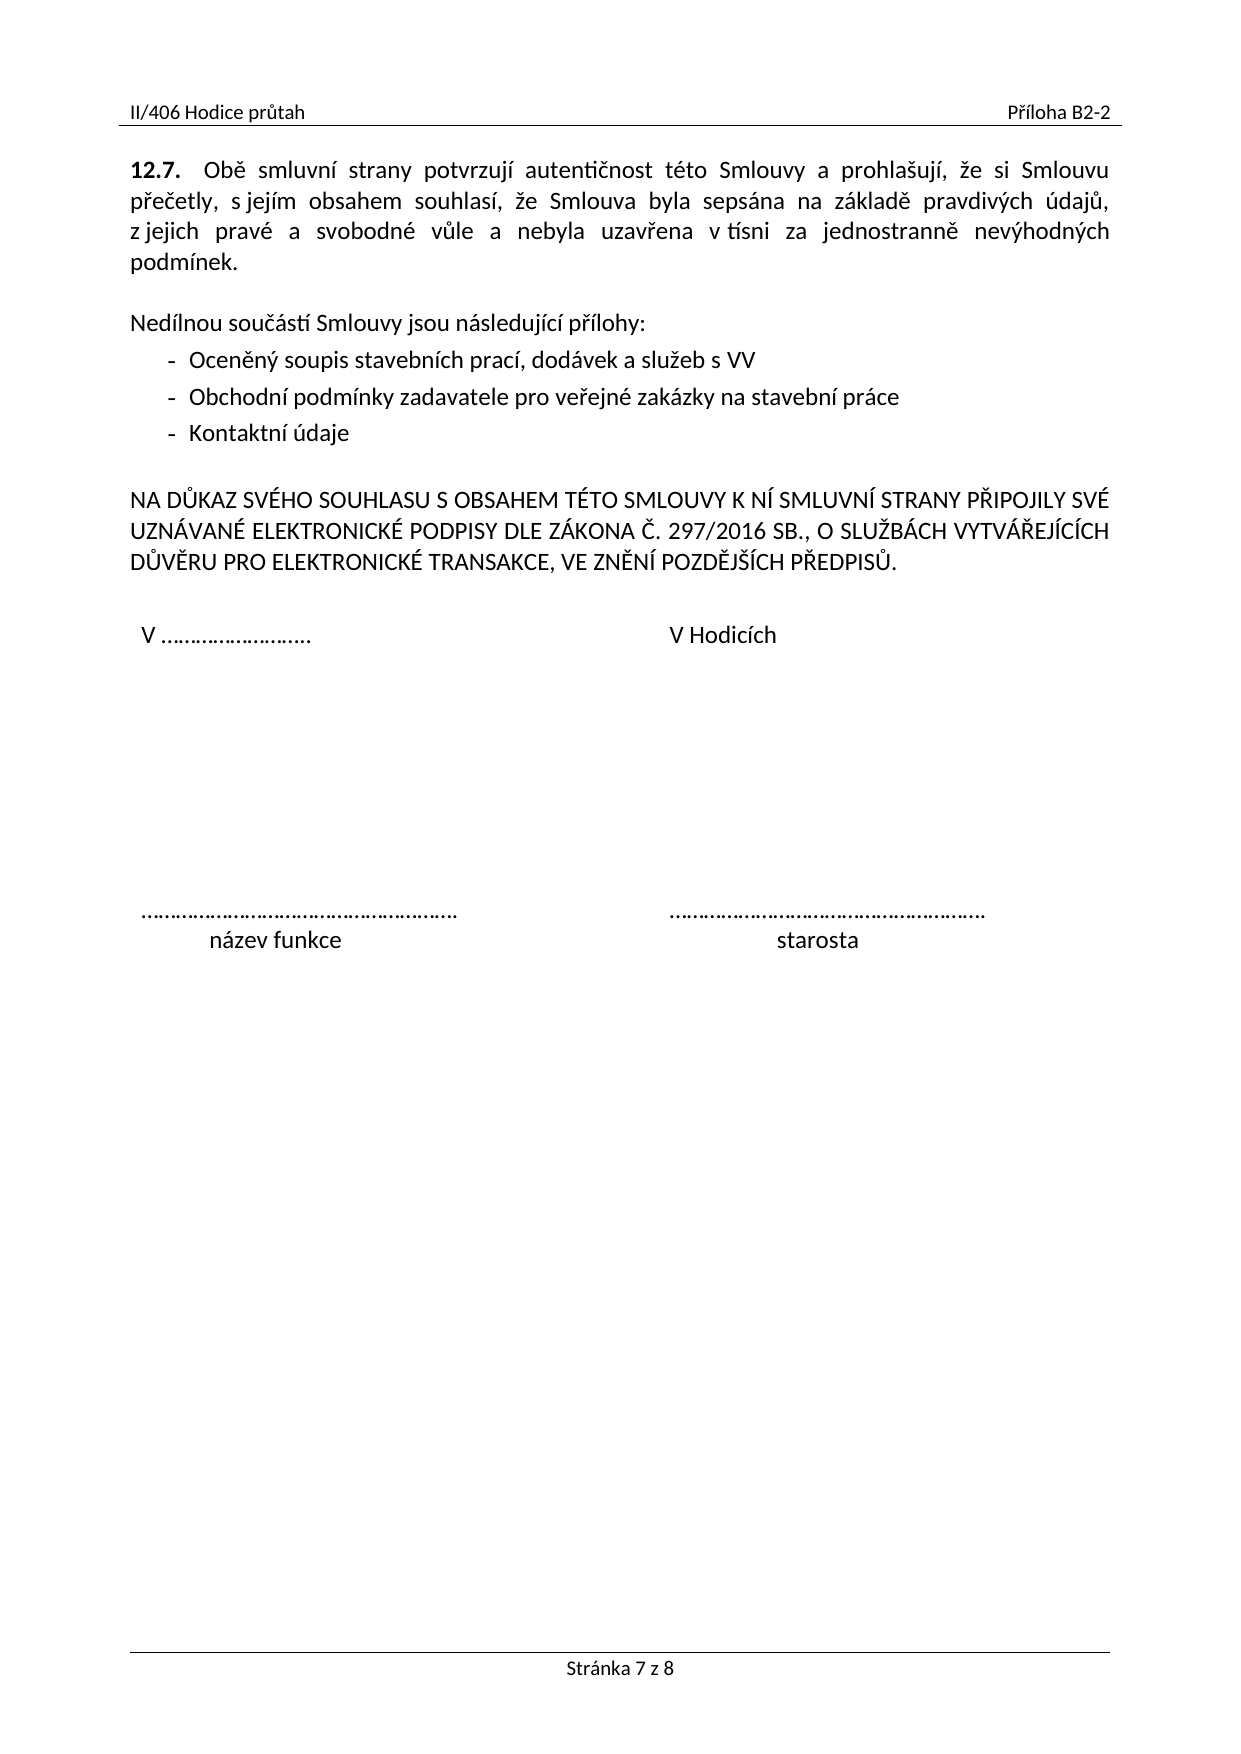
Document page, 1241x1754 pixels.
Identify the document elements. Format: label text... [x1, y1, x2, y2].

list Obchodní podmínky zadavatele pro veřejné zakázky na stavební práce [167, 381, 1110, 411]
text Nedílnou součástí Smlouvy jsou následující přílohy: [130, 307, 1110, 338]
list Obě smluvní strany potvrzují autentičnost této Smlouvy a prohlašují, že si Smlouvu přečetly, s jejím obsahem souhlasí, že Smlouva byla sepsána na základě pravdivých údajů, z jejich pravé a svobodné vůle a nebyla uzavřena v tísni za jednostranně nevýhodných podmínek. [130, 154, 1110, 277]
list Oceněný soupis stavebních prací, dodávek a služeb s VV [167, 344, 1110, 374]
table_cell ………………………………………………. starosta [658, 650, 1122, 955]
table_cell ………………………………………………. název funkce [130, 650, 658, 955]
table_header V …………………….. [130, 619, 658, 650]
text NA DŮKAZ SVÉHO SOUHLASU S OBSAHEM TÉTO smlouvy K NÍ SMLUVNÍ STRANY PŘIPOJILY SVÉ UZNÁVANÉ ELEKTRONICKÉ PODPISY DLE ZÁKONA Č. 297/2016 SB., O SLUŽBÁCH VYTVÁŘEJÍCÍCH DŮVĚRU PRO ELEKTRONICKÉ TRANSAKCE, VE ZNĚNÍ POZDĚJŠÍCH PŘEDPISŮ. [130, 485, 1110, 576]
table_header V Hodicích [658, 619, 1122, 650]
list Kontaktní údaje [167, 417, 1110, 448]
